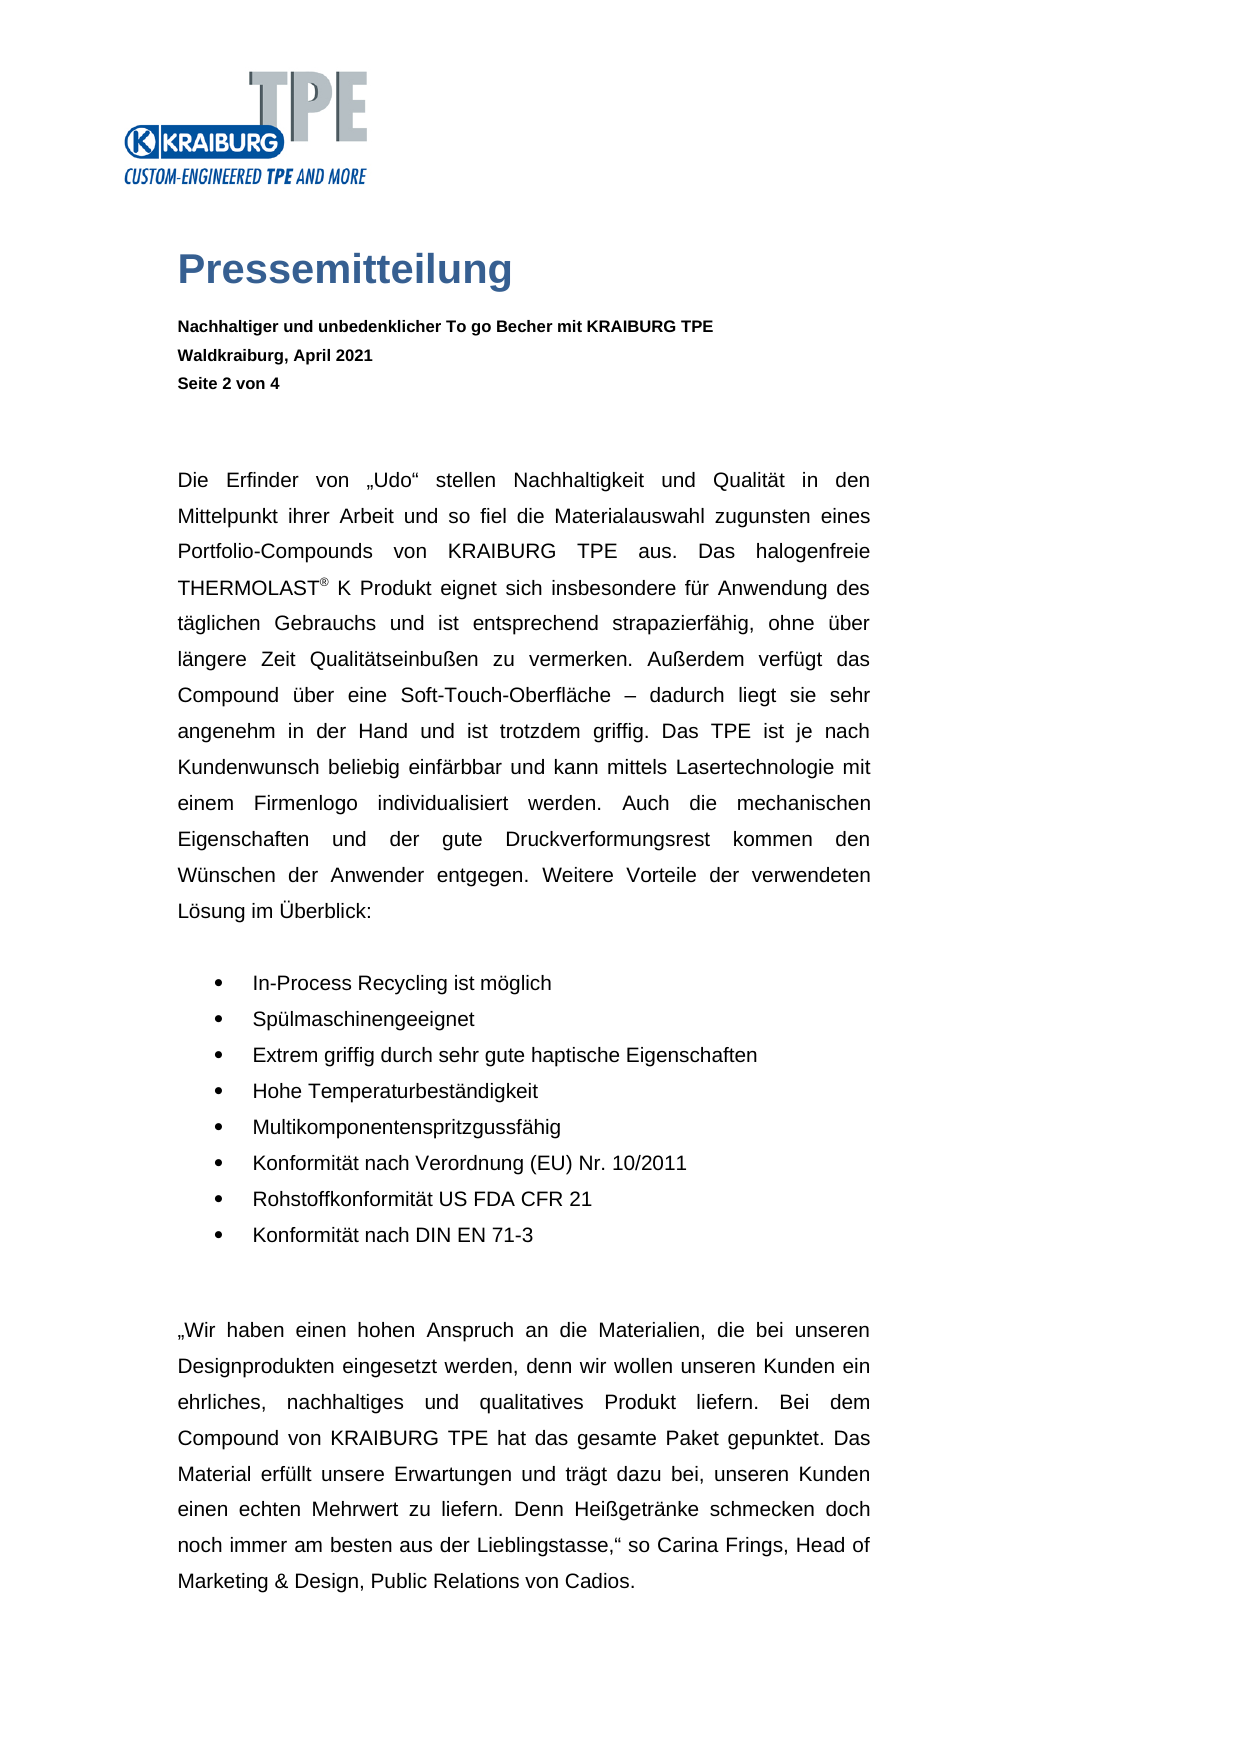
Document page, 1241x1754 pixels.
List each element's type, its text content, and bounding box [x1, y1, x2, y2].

text „Wir haben einen hohen Anspruch an die Materialien, die bei unseren Designprodukten eingesetzt werden, denn wir wollen unseren Kunden ein ehrliches, nachhaltiges und qualitatives Produkt liefern. Bei dem Compound von KRAIBURG TPE hat das gesamte Paket gepunktet. Das Material erfüllt unsere Erwartungen und trägt dazu bei, unseren Kunden einen echten Mehrwert zu liefern. Denn Heißgetränke schmecken doch noch immer am besten aus der Lieblingstasse,“ so Carina Frings, Head of Marketing & Design, Public Relations von Cadios. [177, 1318, 871, 1593]
list Multikomponentenspritzgussfähig [215, 1115, 871, 1139]
text Die Erfinder von „Udo“ stellen Nachhaltigkeit und Qualität in den Mittelpunkt ihrer Arbeit und so fiel die Materialauswahl zugunsten eines Portfolio-Compounds von KRAIBURG TPE aus. Das halogenfreie THERMOLAST® K Produkt eignet sich insbesondere für Anwendung des täglichen Gebrauchs und ist entsprechend strapazierfähig, ohne über längere Zeit Qualitätseinbußen zu vermerken. Außerdem verfügt das Compound über eine Soft-Touch-Oberfläche – dadurch liegt sie sehr angenehm in der Hand und ist trotzdem griffig. Das TPE ist je nach Kundenwunsch beliebig einfärbbar und kann mittels Lasertechnologie mit einem Firmenlogo individualisiert werden. Auch die mechanischen Eigenschaften und der gute Druckverformungsrest kommen den Wünschen der Anwender entgegen. Weitere Vorteile der verwendeten Lösung im Überblick: [177, 467, 871, 923]
picture [112, 55, 379, 200]
list Spülmaschinengeeignet [215, 1007, 871, 1031]
list Rohstoffkonformität US FDA CFR 21 [215, 1187, 871, 1211]
list Hohe Temperaturbeständigkeit [215, 1079, 871, 1103]
list In-Process Recycling ist möglich [215, 971, 871, 995]
list Konformität nach Verordnung (EU) Nr. 10/2011 [215, 1151, 871, 1175]
list Extrem griffig durch sehr gute haptische Eigenschaften [215, 1043, 871, 1067]
list Konformität nach DIN EN 71-3 [215, 1223, 871, 1247]
